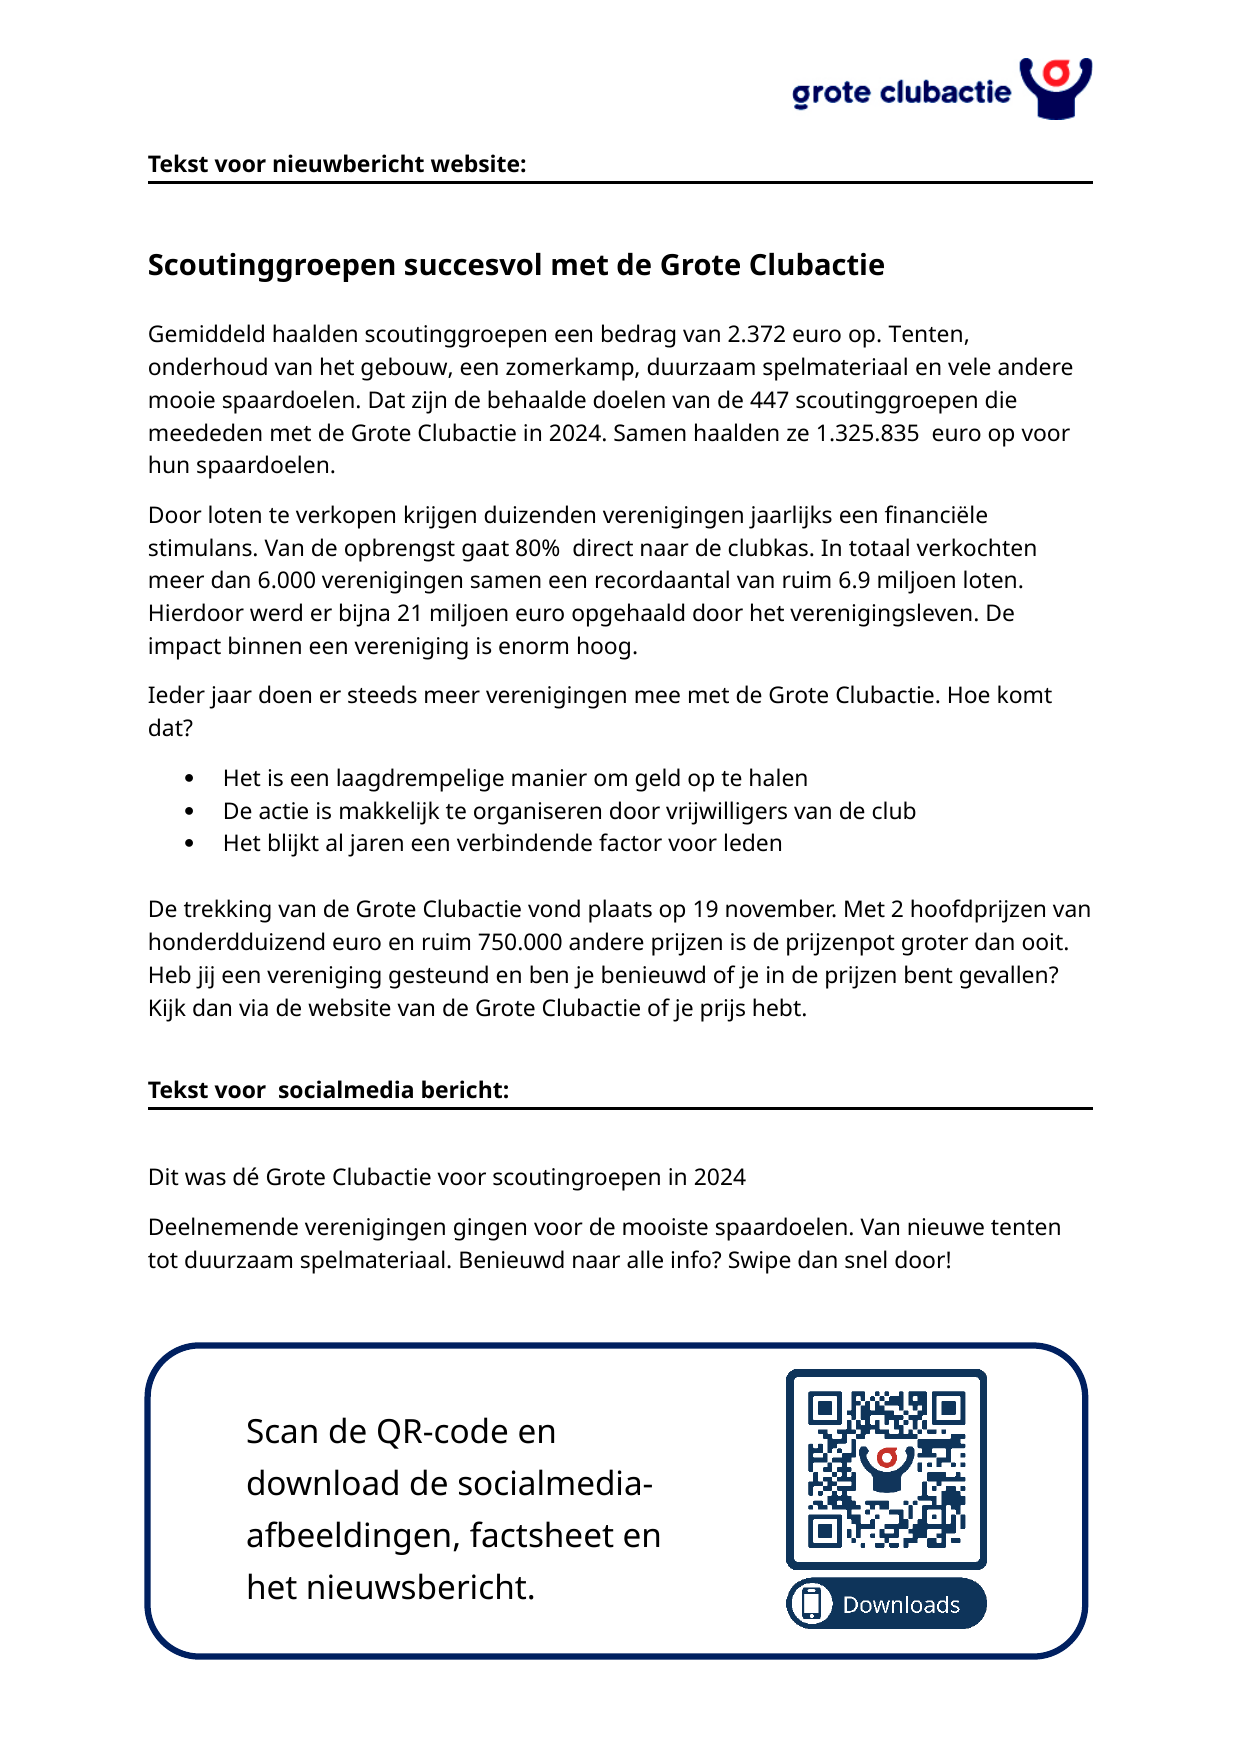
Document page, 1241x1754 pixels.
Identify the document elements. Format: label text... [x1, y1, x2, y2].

text De trekking van de Grote Clubactie vond plaats op 19 november. Met 2 hoofdprijzen van honderdduizend euro en ruim 750.000 andere prijzen is de prijzenpot groter dan ooit. Heb jij een vereniging gesteund en ben je benieuwd of je in de prijzen bent gevallen? Kijk dan via de website van de Grote Clubactie of je prijs hebt. [148, 893, 1093, 1023]
text Ieder jaar doen er steeds meer verenigingen mee met de Grote Clubactie. Hoe komt dat? [148, 679, 1093, 743]
picture [786, 1369, 987, 1629]
picture [792, 58, 1093, 120]
text Door loten te verkopen krijgen duizenden verenigingen jaarlijks een financiële stimulans. Van de opbrengst gaat 80% direct naar de clubkas. In totaal verkochten meer dan 6.000 verenigingen samen een recordaantal van ruim 6.9 miljoen loten. Hierdoor werd er bijna 21 miljoen euro opgehaald door het verenigingsleven. De impact binnen een vereniging is enorm hoog. [148, 499, 1093, 661]
text Deelnemende verenigingen gingen voor de mooiste spaardoelen. Van nieuwe tenten tot duurzaam spelmateriaal. Benieuwd naar alle info? Swipe dan snel door! [148, 1211, 1093, 1275]
text Scoutinggroepen succesvol met de Grote Clubactie Gemiddeld haalden scoutinggroepen een bedrag van 2.372 euro op. Tenten, onderhoud van het gebouw, een zomerkamp, duurzaam spelmateriaal en vele andere mooie spaardoelen. Dat zijn de behaalde doelen van de 447 scoutinggroepen die meededen met de Grote Clubactie in 2024. Samen haalden ze 1.325.835 euro op voor hun spaardoelen. [148, 202, 1093, 481]
list De actie is makkelijk te organiseren door vrijwilligers van de club [185, 794, 1093, 826]
text Dit was dé Grote Clubactie voor scoutingroepen in 2024 [148, 1128, 1093, 1192]
text Tekst voor nieuwbericht website: [148, 148, 1093, 181]
list Het is een laagdrempelige manier om geld op te halen [185, 762, 1093, 793]
list Het blijkt al jaren een verbindende factor voor leden [185, 827, 1093, 859]
text Tekst voor socialmedia bericht: [148, 1074, 1093, 1107]
